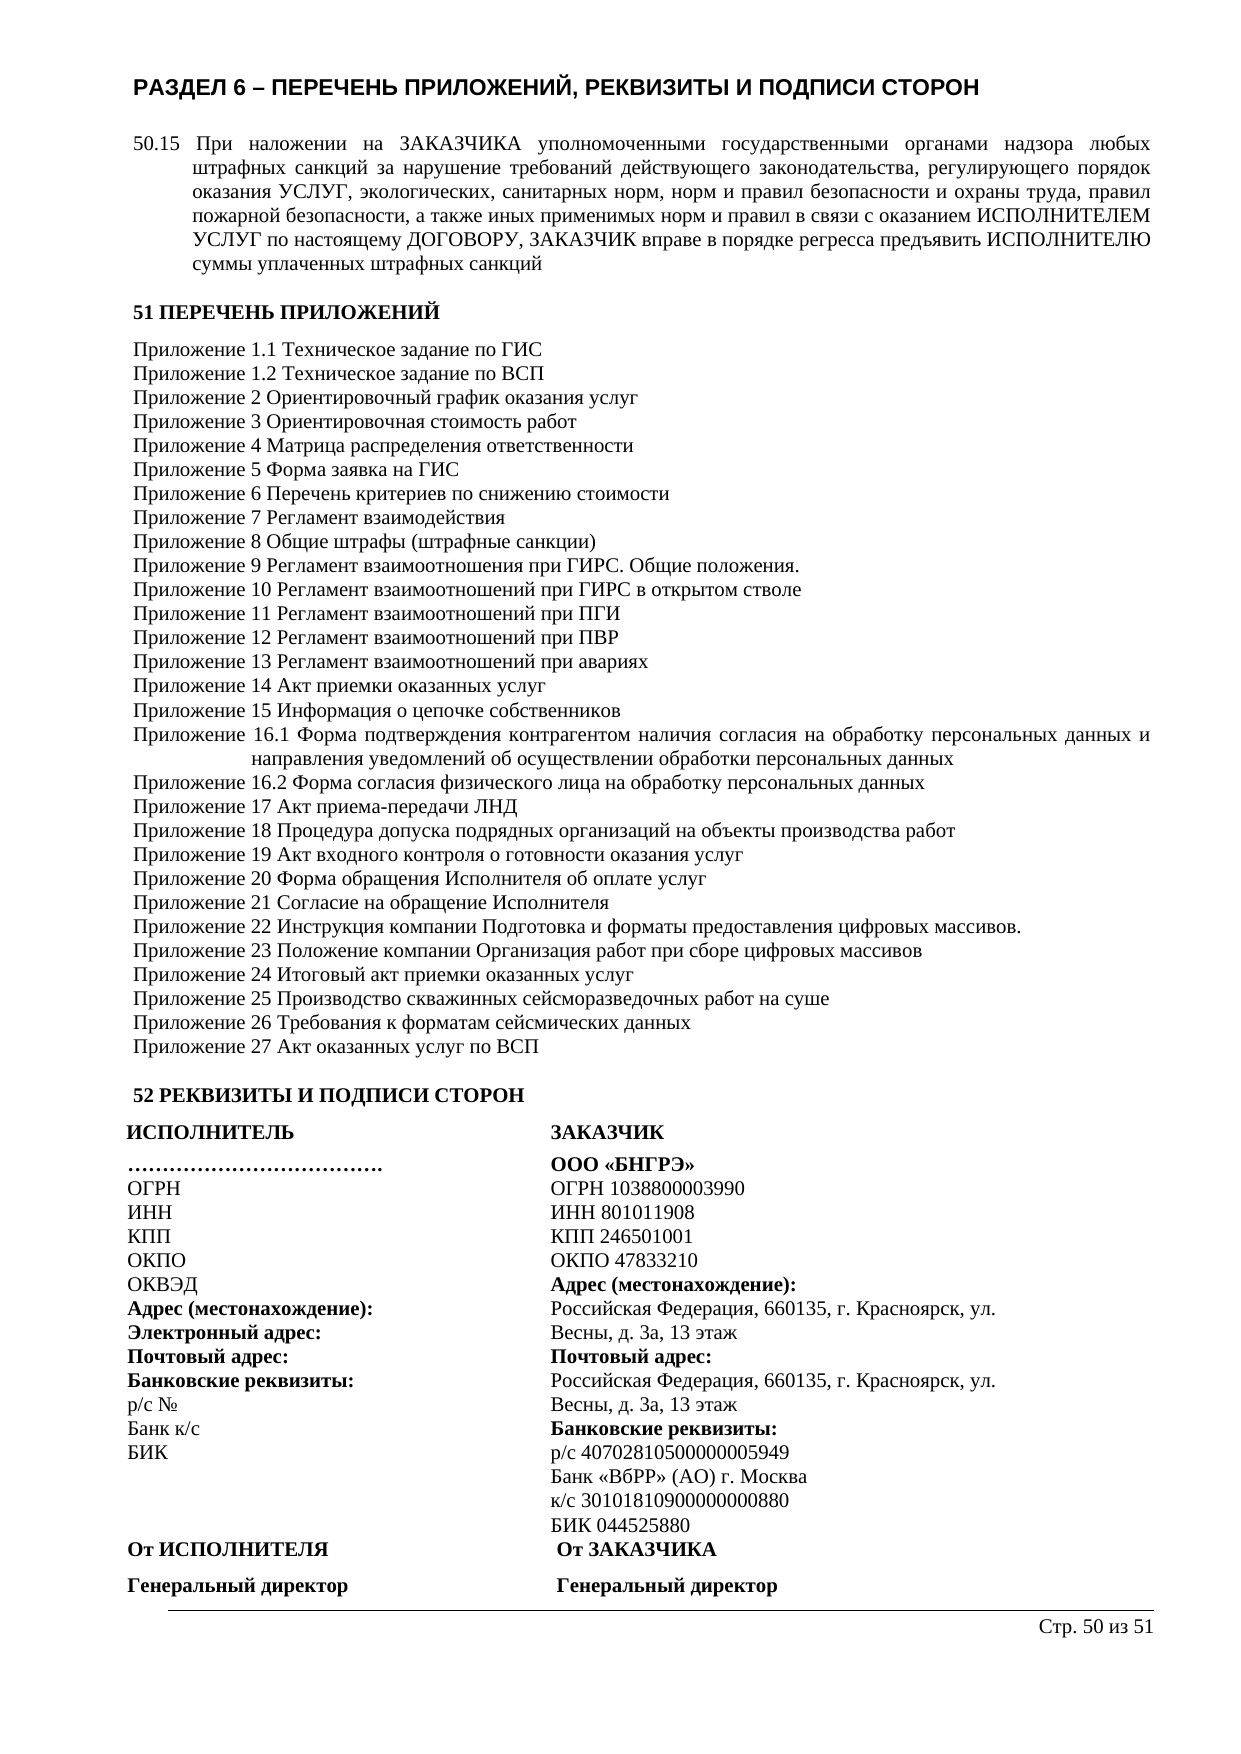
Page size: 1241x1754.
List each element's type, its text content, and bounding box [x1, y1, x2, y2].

text Приложение 8 Общие штрафы (штрафные санкции) [133, 529, 1152, 553]
text Приложение 15 Информация о цепочке собственников [133, 697, 1152, 722]
subtitle 52 РЕКВИЗИТЫ И ПОДПИСИ СТОРОН [133, 1083, 1152, 1107]
text Приложение 3 Ориентировочная стоимость работ [133, 409, 1152, 433]
text Приложение 2 Ориентировочный график оказания услуг [133, 385, 1152, 409]
text Приложение 1.1 Техническое задание по ГИС [133, 337, 1152, 361]
text 50.15 При наложении на ЗАКАЗЧИКА уполномоченными государственными органами надзора любых штрафных санкций за нарушение требований действующего законодательства, регулирующего порядок оказания УСЛУГ, экологических, санитарных норм, норм и правил безопасности и охраны труда, правил пожарной безопасности, а также иных применимых норм и правил в связи с оказанием ИСПОЛНИТЕЛЕМ УСЛУГ по настоящему ДОГОВОРУ, ЗАКАЗЧИК вправе в порядке регресса предъявить ИСПОЛНИТЕЛЮ суммы уплаченных штрафных санкций [133, 131, 1152, 275]
text Приложение 10 Регламент взаимоотношений при ГИРС в открытом стволе [133, 577, 1152, 601]
text Приложение 18 Процедура допуска подрядных организаций на объекты производства работ [133, 818, 1152, 842]
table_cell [63, 1537, 539, 1610]
subtitle 51 ПЕРЕЧЕНЬ ПРИЛОЖЕНИЙ [133, 300, 1152, 324]
text Приложение 27 Акт оказанных услуг по ВСП [133, 1034, 1152, 1058]
text Приложение 4 Матрица распределения ответственности [133, 433, 1152, 457]
text Приложение 6 Перечень критериев по снижению стоимости [133, 481, 1152, 505]
text Приложение 12 Регламент взаимоотношений при ПВР [133, 625, 1152, 649]
text Приложение 9 Регламент взаимоотношения при ГИРС. Общие положения. [133, 553, 1152, 577]
text Приложение 16.1 Форма подтверждения контрагентом наличия согласия на обработку персональных данных и направления уведомлений об осуществлении обработки персональных данных [133, 722, 1152, 770]
text Приложение 1.2 Техническое задание по ВСП [133, 361, 1152, 385]
table_header ЗАКАЗЧИК [539, 1120, 1081, 1152]
table_header ИСПОЛНИТЕЛЬ [63, 1120, 539, 1152]
text Приложение 14 Акт приемки оказанных услуг [133, 673, 1152, 697]
text Приложение 25 Производство скважинных сейсморазведочных работ на суше [133, 986, 1152, 1010]
text Приложение 5 Форма заявка на ГИС [133, 457, 1152, 481]
text Приложение 20 Форма обращения Исполнителя об оплате услуг [133, 866, 1152, 890]
table_cell ………………………………. ОГРН ИНН КПП ОКПО ОКВЭД Адрес (местонахождение): Электронный адрес: Почтовый адрес: Банковские реквизиты: р/с № Банк к/с БИК [63, 1152, 539, 1537]
text Приложение 26 Требования к форматам сейсмических данных [133, 1010, 1152, 1034]
text Приложение 22 Инструкция компании Подготовка и форматы предоставления цифровых массивов. [133, 914, 1152, 938]
text Приложение 11 Регламент взаимоотношений при ПГИ [133, 601, 1152, 625]
table_cell ООО «БНГРЭ» ОГРН 1038800003990 ИНН 801011908 КПП 246501001 ОКПО 47833210 Адрес (местонахождение): Российская Федерация, 660135, г. Красноярск, ул. Весны, д. 3а, 13 этаж Почтовый адрес: Российская Федерация, 660135, г. Красноярск, ул. Весны, д. 3а, 13 этаж Банковские реквизиты: р/с 40702810500000005949 Банк «ВбРР» (АО) г. Москва к/с 30101810900000000880 БИК 044525880 [539, 1152, 1081, 1537]
text Приложение 17 Акт приема-передачи ЛНД [133, 794, 1152, 818]
text Приложение 13 Регламент взаимоотношений при авариях [133, 649, 1152, 673]
text Приложение 16.2 Форма согласия физического лица на обработку персональных данных [133, 770, 1152, 794]
text Приложение 19 Акт входного контроля о готовности оказания услуг [133, 842, 1152, 866]
text Приложение 24 Итоговый акт приемки оказанных услуг [133, 962, 1152, 986]
text Приложение 7 Регламент взаимодействия [133, 505, 1152, 529]
text Приложение 21 Согласие на обращение Исполнителя [133, 890, 1152, 914]
text Приложение 23 Положение компании Организация работ при сборе цифровых массивов [133, 938, 1152, 962]
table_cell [539, 1537, 1081, 1610]
